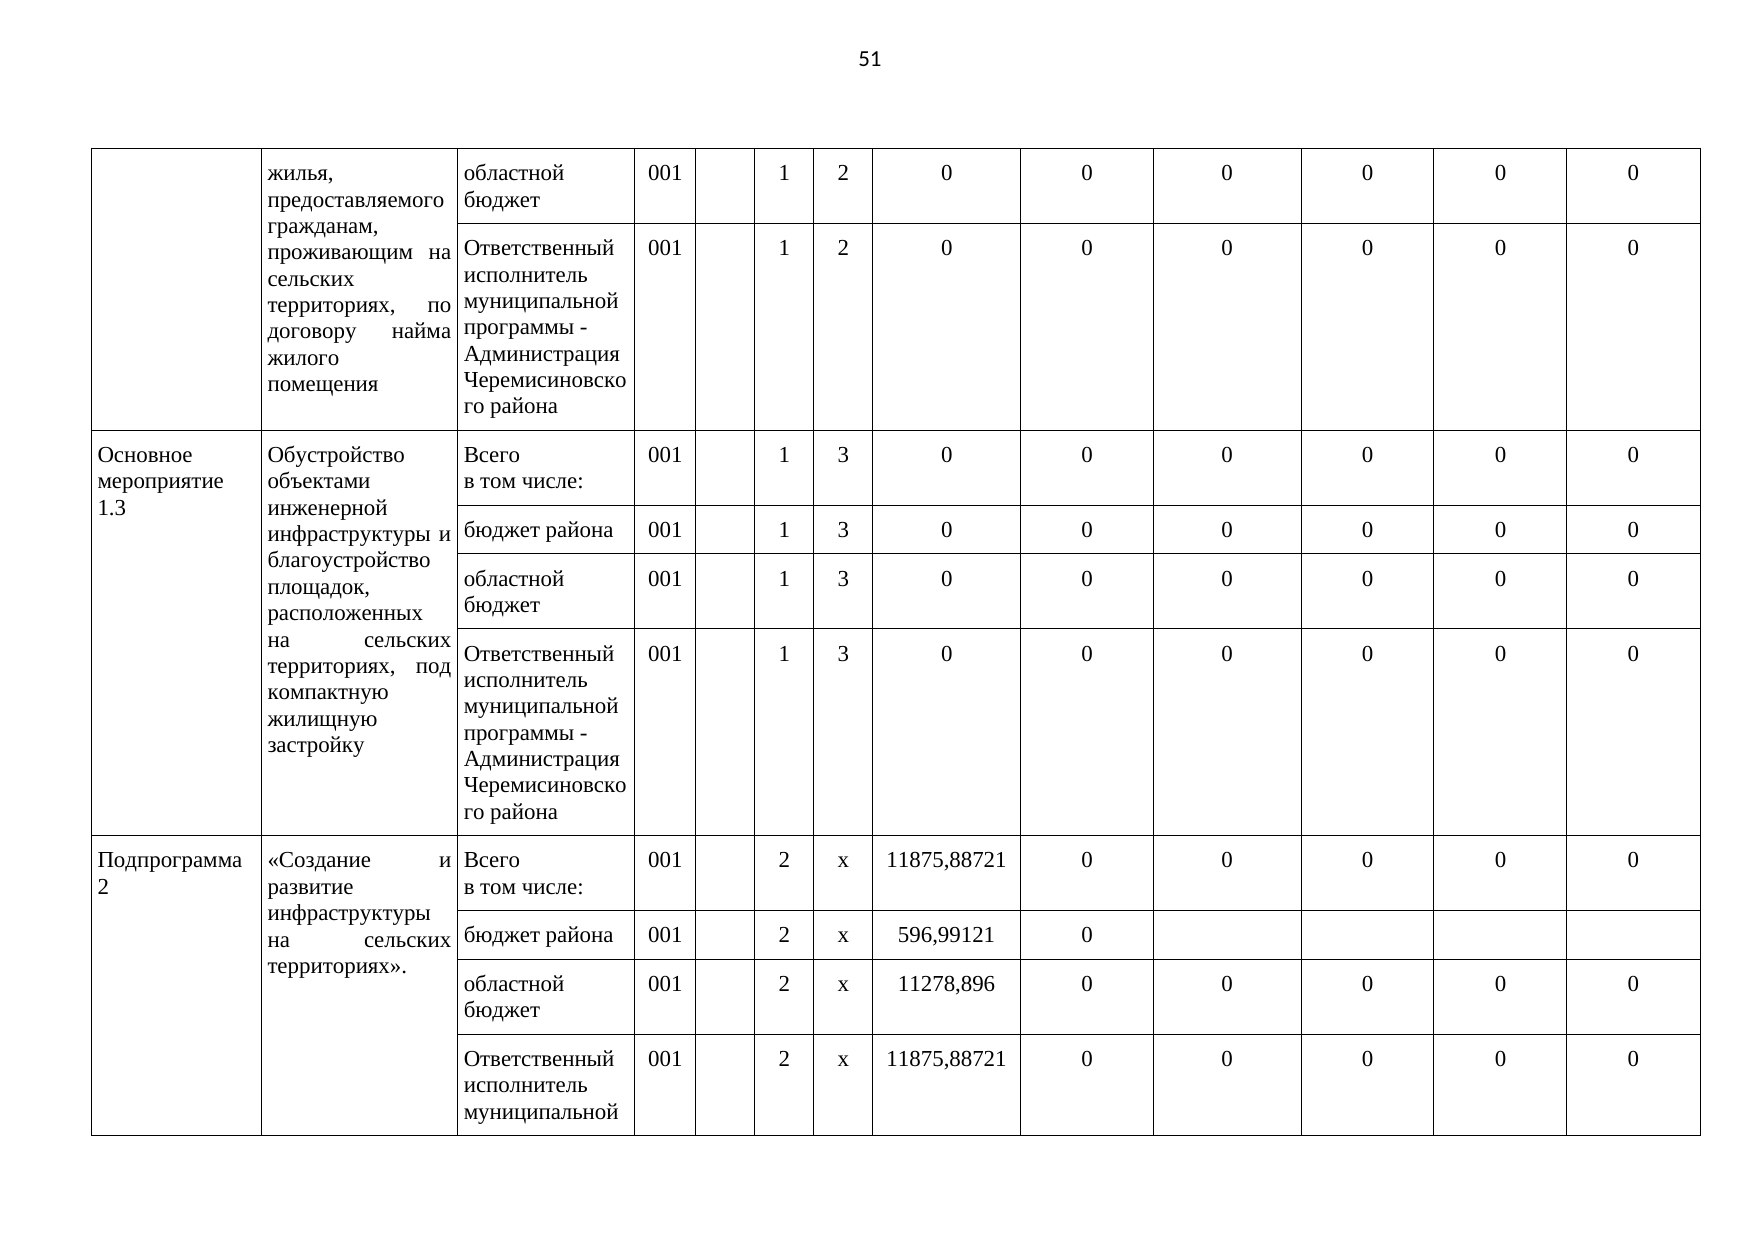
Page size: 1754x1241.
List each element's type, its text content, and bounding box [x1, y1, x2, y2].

table_cell 0 [1021, 506, 1153, 553]
table_cell 0 [1154, 224, 1301, 429]
table_cell [1567, 911, 1700, 958]
table_cell 0 [1567, 149, 1700, 223]
table_cell 0 [1434, 629, 1566, 835]
table_cell х [814, 911, 872, 958]
table_cell 0 [1567, 554, 1700, 628]
table_cell 1 [755, 506, 813, 553]
table_cell 11278,896 [873, 960, 1020, 1033]
table_cell 0 [1434, 149, 1566, 223]
table_cell 0 [1302, 960, 1433, 1033]
table_cell 001 [635, 149, 695, 223]
table_cell 0 [1302, 149, 1433, 223]
table_cell 0 [1021, 149, 1153, 223]
table_cell 3 [814, 506, 872, 553]
table_cell 0 [1302, 836, 1433, 910]
table_cell 0 [1302, 554, 1433, 628]
table_cell 001 [635, 554, 695, 628]
table_cell 1 [755, 629, 813, 835]
table_cell 0 [1021, 836, 1153, 910]
table_cell 0 [1434, 836, 1566, 910]
table_cell 0 [1567, 629, 1700, 835]
table_cell [1434, 911, 1566, 958]
table_cell [696, 554, 754, 628]
table_cell 3 [814, 554, 872, 628]
table_cell 0 [1302, 224, 1433, 429]
table_cell 11875,88721 [873, 1035, 1020, 1135]
table_cell [696, 960, 754, 1033]
table_cell 2 [814, 224, 872, 429]
table_cell бюджет района [458, 911, 634, 958]
table_cell 3 [814, 629, 872, 835]
table_cell 2 [755, 1035, 813, 1135]
table_cell 0 [1021, 431, 1153, 504]
table_cell «Создание и развитие инфраструктуры на сельских территориях». [262, 836, 457, 1135]
table_cell 0 [1302, 506, 1433, 553]
table_cell областной бюджет [458, 960, 634, 1033]
table_cell 0 [1567, 1035, 1700, 1135]
table_cell бюджет района [458, 506, 634, 553]
table_cell 0 [1567, 836, 1700, 910]
table_cell [1154, 911, 1301, 958]
table_cell Всего в том числе: [458, 836, 634, 910]
table_cell 0 [1021, 554, 1153, 628]
table_cell 1 [755, 224, 813, 429]
table_cell 0 [1302, 629, 1433, 835]
table_cell Подпрограмма 2 [92, 836, 261, 1135]
table_cell 2 [755, 836, 813, 910]
table_cell 1 [755, 431, 813, 504]
table_cell 0 [873, 506, 1020, 553]
table_cell 1 [755, 149, 813, 223]
table_cell 0 [873, 224, 1020, 429]
table_cell [696, 431, 754, 504]
table_cell 1 [755, 554, 813, 628]
table_cell [696, 224, 754, 429]
table_cell 0 [873, 554, 1020, 628]
table_cell 0 [1154, 431, 1301, 504]
table_cell Всего в том числе: [458, 431, 634, 504]
table_cell х [814, 960, 872, 1033]
table_cell 0 [1021, 224, 1153, 429]
table_cell Обустройство объектами инженерной инфраструктуры и благоустройство площадок, расположенных на сельских территориях, под компактную жилищную застройку [262, 431, 457, 835]
table_cell 2 [755, 960, 813, 1033]
table_cell 0 [1154, 554, 1301, 628]
table_cell 0 [1434, 554, 1566, 628]
table_cell 0 [1434, 431, 1566, 504]
table_cell 0 [1021, 1035, 1153, 1135]
table_cell 0 [1434, 506, 1566, 553]
table_cell 001 [635, 629, 695, 835]
table_cell 0 [1567, 960, 1700, 1033]
table_cell 0 [1021, 629, 1153, 835]
table_cell областной бюджет [458, 554, 634, 628]
table_cell Ответственный исполнитель муниципальной программы - Администрация Черемисиновского района [458, 629, 634, 835]
table_cell 0 [1021, 960, 1153, 1033]
table_cell [696, 149, 754, 223]
table_cell 0 [873, 149, 1020, 223]
table_cell 0 [1302, 1035, 1433, 1135]
table_cell 0 [1434, 224, 1566, 429]
table_cell [696, 506, 754, 553]
table_cell 001 [635, 431, 695, 504]
table_cell 001 [635, 960, 695, 1033]
table_cell 0 [1154, 506, 1301, 553]
table_cell 0 [1154, 836, 1301, 910]
table_cell 0 [1434, 960, 1566, 1033]
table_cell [458, 1035, 634, 1135]
table_cell Ответственный исполнитель муниципальной программы - Администрация Черемисиновского района [458, 224, 634, 429]
table_cell 0 [1434, 1035, 1566, 1135]
table_cell Основное мероприятие 1.3 [92, 431, 261, 835]
table_cell 0 [1154, 960, 1301, 1033]
table_cell 2 [814, 149, 872, 223]
table_cell 0 [873, 431, 1020, 504]
table_cell [696, 911, 754, 958]
table_cell х [814, 1035, 872, 1135]
table_cell 3 [814, 431, 872, 504]
table_cell 001 [635, 506, 695, 553]
table_cell [696, 629, 754, 835]
table_cell 001 [635, 224, 695, 429]
table_cell 0 [873, 629, 1020, 835]
table_cell 0 [1302, 431, 1433, 504]
table_cell [696, 1035, 754, 1135]
table_cell 001 [635, 1035, 695, 1135]
table_cell [1302, 911, 1433, 958]
table_cell х [814, 836, 872, 910]
table_cell [696, 836, 754, 910]
table_cell 0 [1154, 1035, 1301, 1135]
table_cell областной бюджет [458, 149, 634, 223]
table_cell 596,99121 [873, 911, 1020, 958]
table_cell 001 [635, 836, 695, 910]
table_cell 0 [1567, 224, 1700, 429]
table_cell 11875,88721 [873, 836, 1020, 910]
table_cell 2 [755, 911, 813, 958]
table_cell 001 [635, 911, 695, 958]
table_cell 0 [1567, 506, 1700, 553]
table_cell 0 [1021, 911, 1153, 958]
table_cell 0 [1567, 431, 1700, 504]
table_cell 0 [1154, 149, 1301, 223]
table_cell 0 [1154, 629, 1301, 835]
